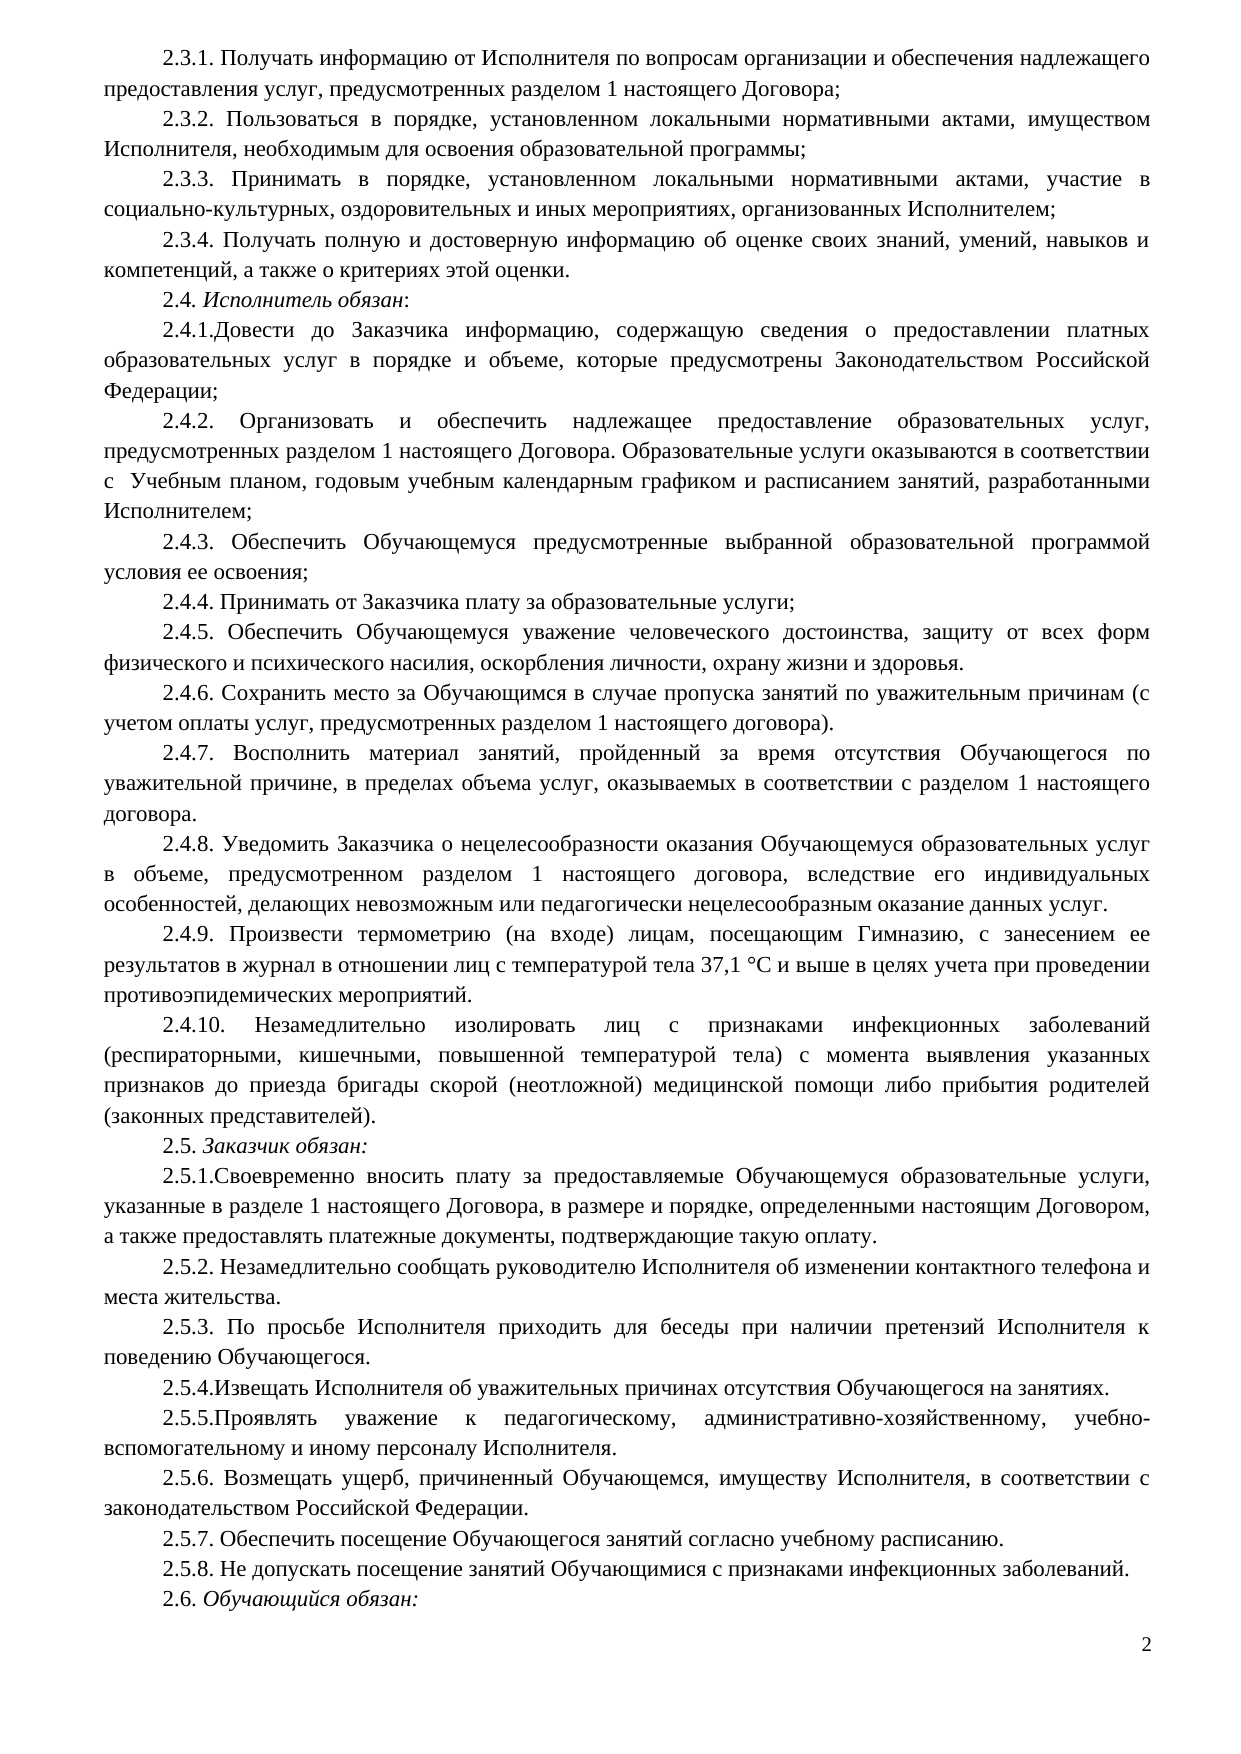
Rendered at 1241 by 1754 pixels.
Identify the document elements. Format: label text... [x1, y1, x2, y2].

text 2.3.3. Принимать в порядке, установленном локальными нормативными актами, участие в социально-культурных, оздоровительных и иных мероприятиях, организованных Исполнителем; [103, 165, 1152, 222]
text 2.5.2. Незамедлительно сообщать руководителю Исполнителя об изменении контактного телефона и места жительства. [103, 1253, 1152, 1309]
text 2.4.5. Обеспечить Обучающемуся уважение человеческого достоинства, защиту от всех форм физического и психического насилия, оскорбления личности, охрану жизни и здоровья. [103, 618, 1152, 675]
text 2.5.4.Извещать Исполнителя об уважительных причинах отсутствия Обучающегося на занятиях. [103, 1373, 1152, 1400]
text 2.4.3. Обеспечить Обучающемуся предусмотренные выбранной образовательной программой условия ее освоения; [103, 528, 1152, 584]
text 2.5.7. Обеспечить посещение Обучающегося занятий согласно учебному расписанию. [103, 1524, 1152, 1551]
text 2.5.6. Возмещать ущерб, причиненный Обучающемся, имуществу Исполнителя, в соответствии с законодательством Российской Федерации. [103, 1464, 1152, 1521]
text 2.4.10. Незамедлительно изолировать лиц с признаками инфекционных заболеваний (респираторными, кишечными, повышенной температурой тела) с момента выявления указанных признаков до приезда бригады скорой (неотложной) медицинской помощи либо прибытия родителей (законных представителей). [103, 1011, 1152, 1128]
text 2.4.9. Произвести термометрию (на входе) лицам, посещающим Гимназию, с занесением ее результатов в журнал в отношении лиц с температурой тела 37,1 °C и выше в целях учета при проведении противоэпидемических мероприятий. [103, 920, 1152, 1007]
text 2.3.4. Получать полную и достоверную информацию об оценке своих знаний, умений, навыков и компетенций, а также о критериях этой оценки. [103, 226, 1152, 282]
text 2.4.2. Организовать и обеспечить надлежащее предоставление образовательных услуг, предусмотренных разделом 1 настоящего Договора. Образовательные услуги оказываются в соответствии с Учебным планом, годовым учебным календарным графиком и расписанием занятий, разработанными Исполнителем; [103, 407, 1152, 524]
text 2.4.6. Сохранить место за Обучающимся в случае пропуска занятий по уважительным причинам (с учетом оплаты услуг, предусмотренных разделом 1 настоящего договора). [103, 679, 1152, 735]
text 2.5.8. Не допускать посещение занятий Обучающимися с признаками инфекционных заболеваний. [103, 1555, 1152, 1581]
text 2.5.1.Своевременно вносить плату за предоставляемые Обучающемуся образовательные услуги, указанные в разделе 1 настоящего Договора, в размере и порядке, определенными настоящим Договором, а также предоставлять платежные документы, подтверждающие такую оплату. [103, 1162, 1152, 1249]
text 2.4.4. Принимать от Заказчика плату за образовательные услуги; [103, 588, 1152, 614]
text 2.6. Обучающийся обязан: [103, 1585, 1152, 1611]
text 2.4.8. Уведомить Заказчика о нецелесообразности оказания Обучающемуся образовательных услуг в объеме, предусмотренном разделом 1 настоящего договора, вследствие его индивидуальных особенностей, делающих невозможным или педагогически нецелесообразным оказание данных услуг. [103, 830, 1152, 917]
text 2.3.1. Получать информацию от Исполнителя по вопросам организации и обеспечения надлежащего предоставления услуг, предусмотренных разделом 1 настоящего Договора; [103, 44, 1152, 101]
text 2.4.7. Восполнить материал занятий, пройденный за время отсутствия Обучающегося по уважительной причине, в пределах объема услуг, оказываемых в соответствии с разделом 1 настоящего договора. [103, 739, 1152, 826]
text 2.5.3. По просьбе Исполнителя приходить для беседы при наличии претензий Исполнителя к поведению Обучающегося. [103, 1313, 1152, 1370]
text 2.5.5.Проявлять уважение к педагогическому, административно-хозяйственному, учебно-вспомогательному и иному персоналу Исполнителя. [103, 1404, 1152, 1460]
text 2.3.2. Пользоваться в порядке, установленном локальными нормативными актами, имуществом Исполнителя, необходимым для освоения образовательной программы; [103, 105, 1152, 161]
text 2.5. Заказчик обязан: [103, 1132, 1152, 1158]
text 2.4.1.Довести до Заказчика информацию, содержащую сведения о предоставлении платных образовательных услуг в порядке и объеме, которые предусмотрены Законодательством Российской Федерации; [103, 316, 1152, 403]
text 2.4. Исполнитель обязан: [103, 286, 1152, 312]
